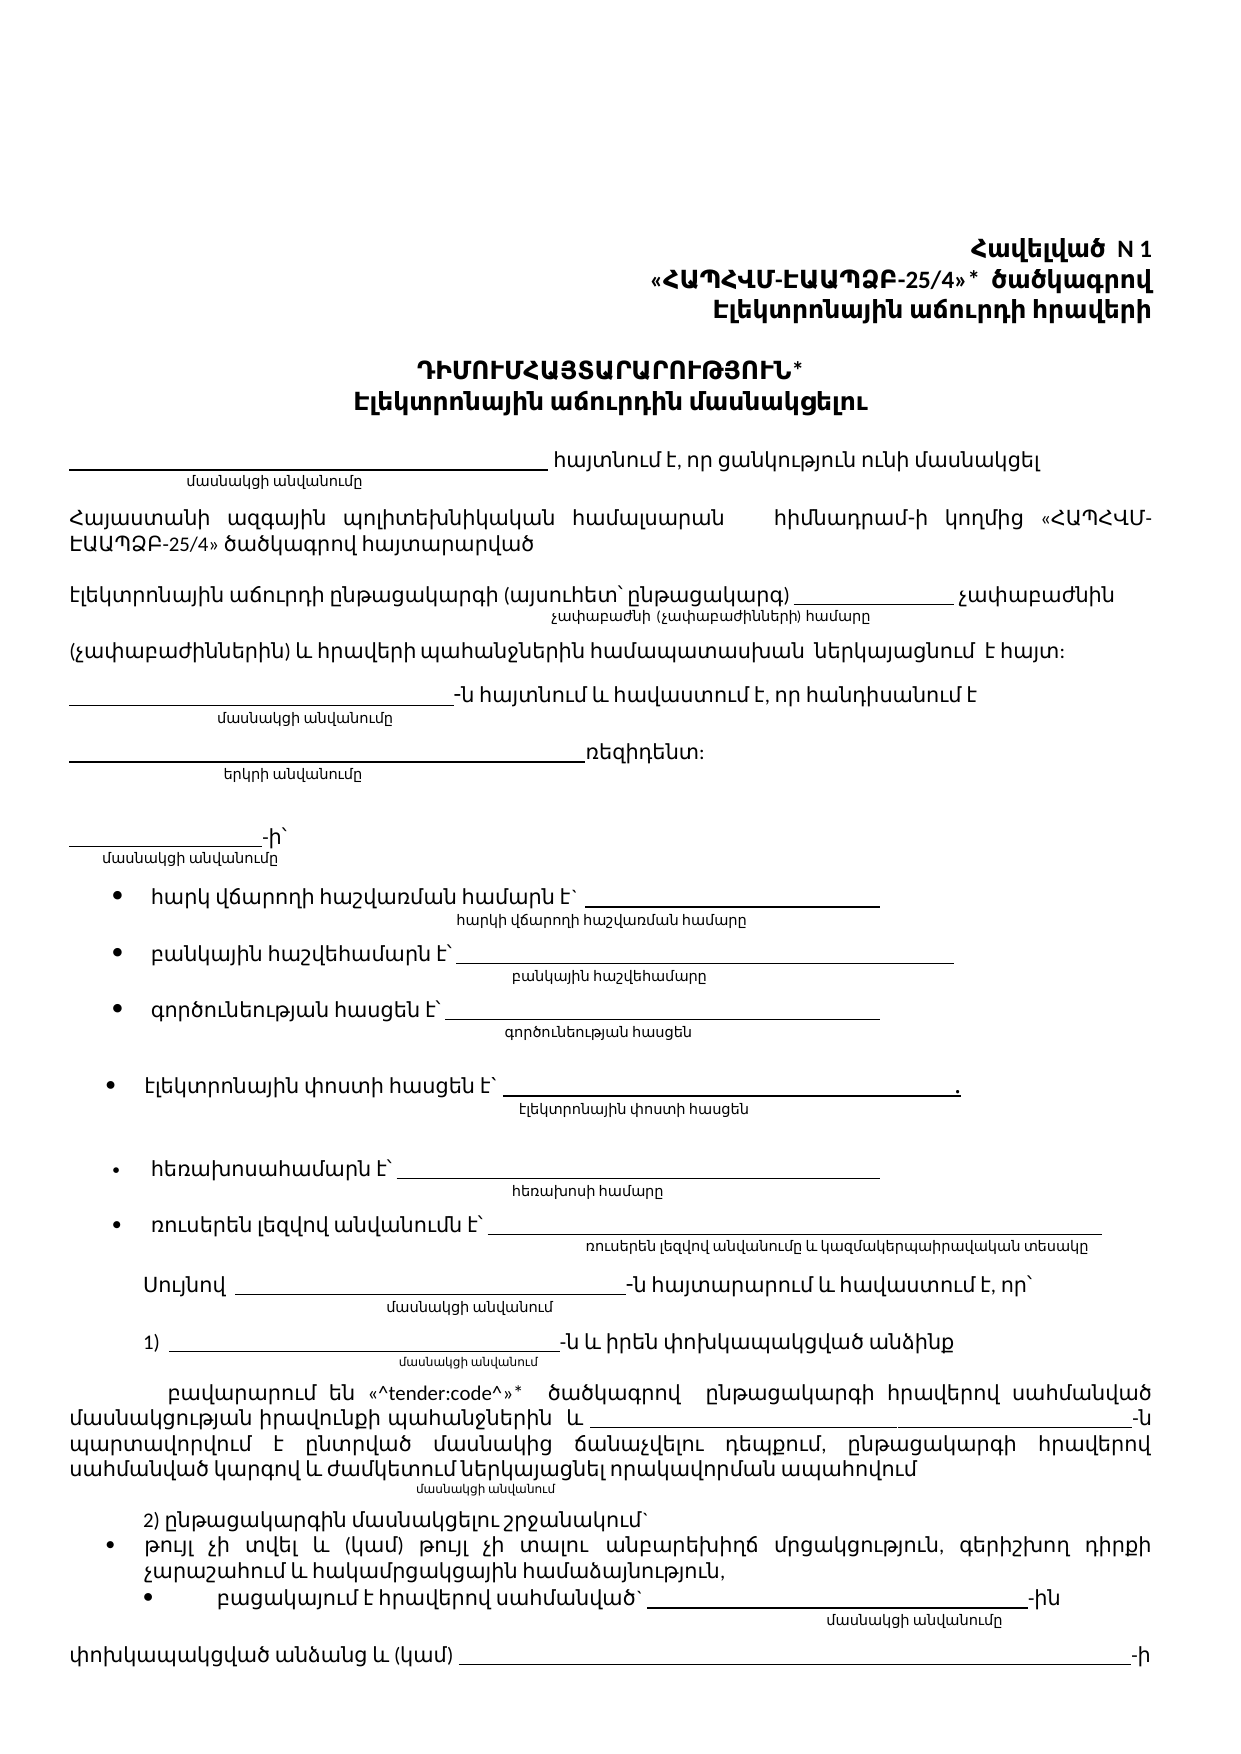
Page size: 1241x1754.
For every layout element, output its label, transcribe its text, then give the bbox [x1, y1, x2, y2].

text Հայաստանի ազգային պոլիտեխնիկական համալսարան հիմնադրամ-ի կողմից «ՀԱՊՀՎՄ-ԷԱԱՊՁԲ-25/4» ծածկագրով հայտարարված [69, 503, 1152, 556]
text մասնակցի անվանում [69, 1299, 1152, 1329]
text հեռախոսի համարը [438, 1182, 1152, 1212]
text հայտնում է, որ ցանկություն ունի մասնակցել [69, 447, 1152, 472]
text Սույնով -ն հայտարարում և հավաստում է, որ՝ [69, 1268, 1152, 1299]
list գործունեության հասցեն է՝ [113, 997, 1152, 1023]
text -ն հայտնում և հավաստում է, որ հանդիսանում է [69, 678, 1152, 709]
text մասնակցի անվանումը [69, 1611, 1152, 1642]
text փոխկապակցված անձանց և (կամ) -ի [69, 1642, 1152, 1667]
text Հավելված N 1 [69, 233, 1152, 264]
text Էլեկտրոնային աճուրդի հրավերի [69, 294, 1152, 325]
subtitle Էլեկտրոնային աճուրդին մասնակցելու [69, 386, 1152, 417]
text մասնակցի անվանումը [69, 709, 1152, 739]
list հարկ վճարողի հաշվառման համարն է` [113, 880, 1152, 911]
text գործունեության հասցեն [69, 1023, 1152, 1053]
text բանկային հաշվեհամարը [438, 967, 1152, 997]
list ռուսերեն լեզվով անվանումն է՝ [113, 1212, 1152, 1238]
list բանկային հաշվեհամարն է՝ [113, 941, 1152, 967]
text ԴԻՄՈՒՄՀԱՅՏԱՐԱՐՈՒԹՅՈՒՆ* [69, 356, 1152, 386]
text ռեզիդենտ: [69, 739, 1152, 765]
text երկրի անվանումը [69, 765, 1152, 796]
text -ի՝ [69, 824, 1152, 850]
text չափաբաժնի (չափաբաժինների) համարը [69, 607, 1152, 638]
text 2) ընթացակարգին մասնակցելու շրջանակում` [69, 1507, 1152, 1532]
list էլեկտրոնային փոստի հասցեն է` . [107, 1066, 1152, 1100]
text մասնակցի անվանում [69, 1354, 1152, 1380]
list բացակայում է հրավերով սահմանված` -ին [69, 1583, 1152, 1611]
text 1) -ն և իրեն փոխկապակցված անձինք [69, 1329, 1152, 1354]
text հարկի վճարողի հաշվառման համարը [69, 911, 1152, 941]
text «ՀԱՊՀՎՄ-ԷԱԱՊՁԲ-25/4»* ծածկագրով [69, 264, 1152, 294]
text մասնակցի անվանում [69, 1482, 1152, 1507]
text էլեկտրոնային փոստի հասցեն [364, 1100, 1152, 1131]
text մասնակցի անվանումը [69, 472, 1152, 503]
list հեռախոսահամարն է՝ [113, 1156, 1152, 1182]
text էլեկտրոնային աճուրդի ընթացակարգի (այսուհետ՝ ընթացակարգ) չափաբաժնին [69, 582, 1152, 607]
list թույլ չի տվել և (կամ) թույլ չի տալու անբարեխիղճ մրցակցություն, գերիշխող դիրքի չարաշահում և հակամրցակցային համաձայնություն, [107, 1532, 1152, 1583]
text ռուսերեն լեզվով անվանումը և կազմակերպաիրավական տեսակը [512, 1238, 1152, 1268]
text մասնակցի անվանումը [69, 850, 1152, 880]
text (չափաբաժիններին) և հրավերի պահանջներին համապատասխան ներկայացնում է հայտ: [69, 638, 1152, 663]
text բավարարում են «^tender:code^»* ծածկագրով ընթացակարգի հրավերով սահմանված մասնակցության իրավունքի պահանջներին և -ն պարտավորվում է ընտրված մասնակից ճանաչվելու դեպքում, ընթացակարգի հրավերով սահմանված կարգով և ժամկետում ներկայացնել որակավորման ապահովում [69, 1380, 1152, 1482]
